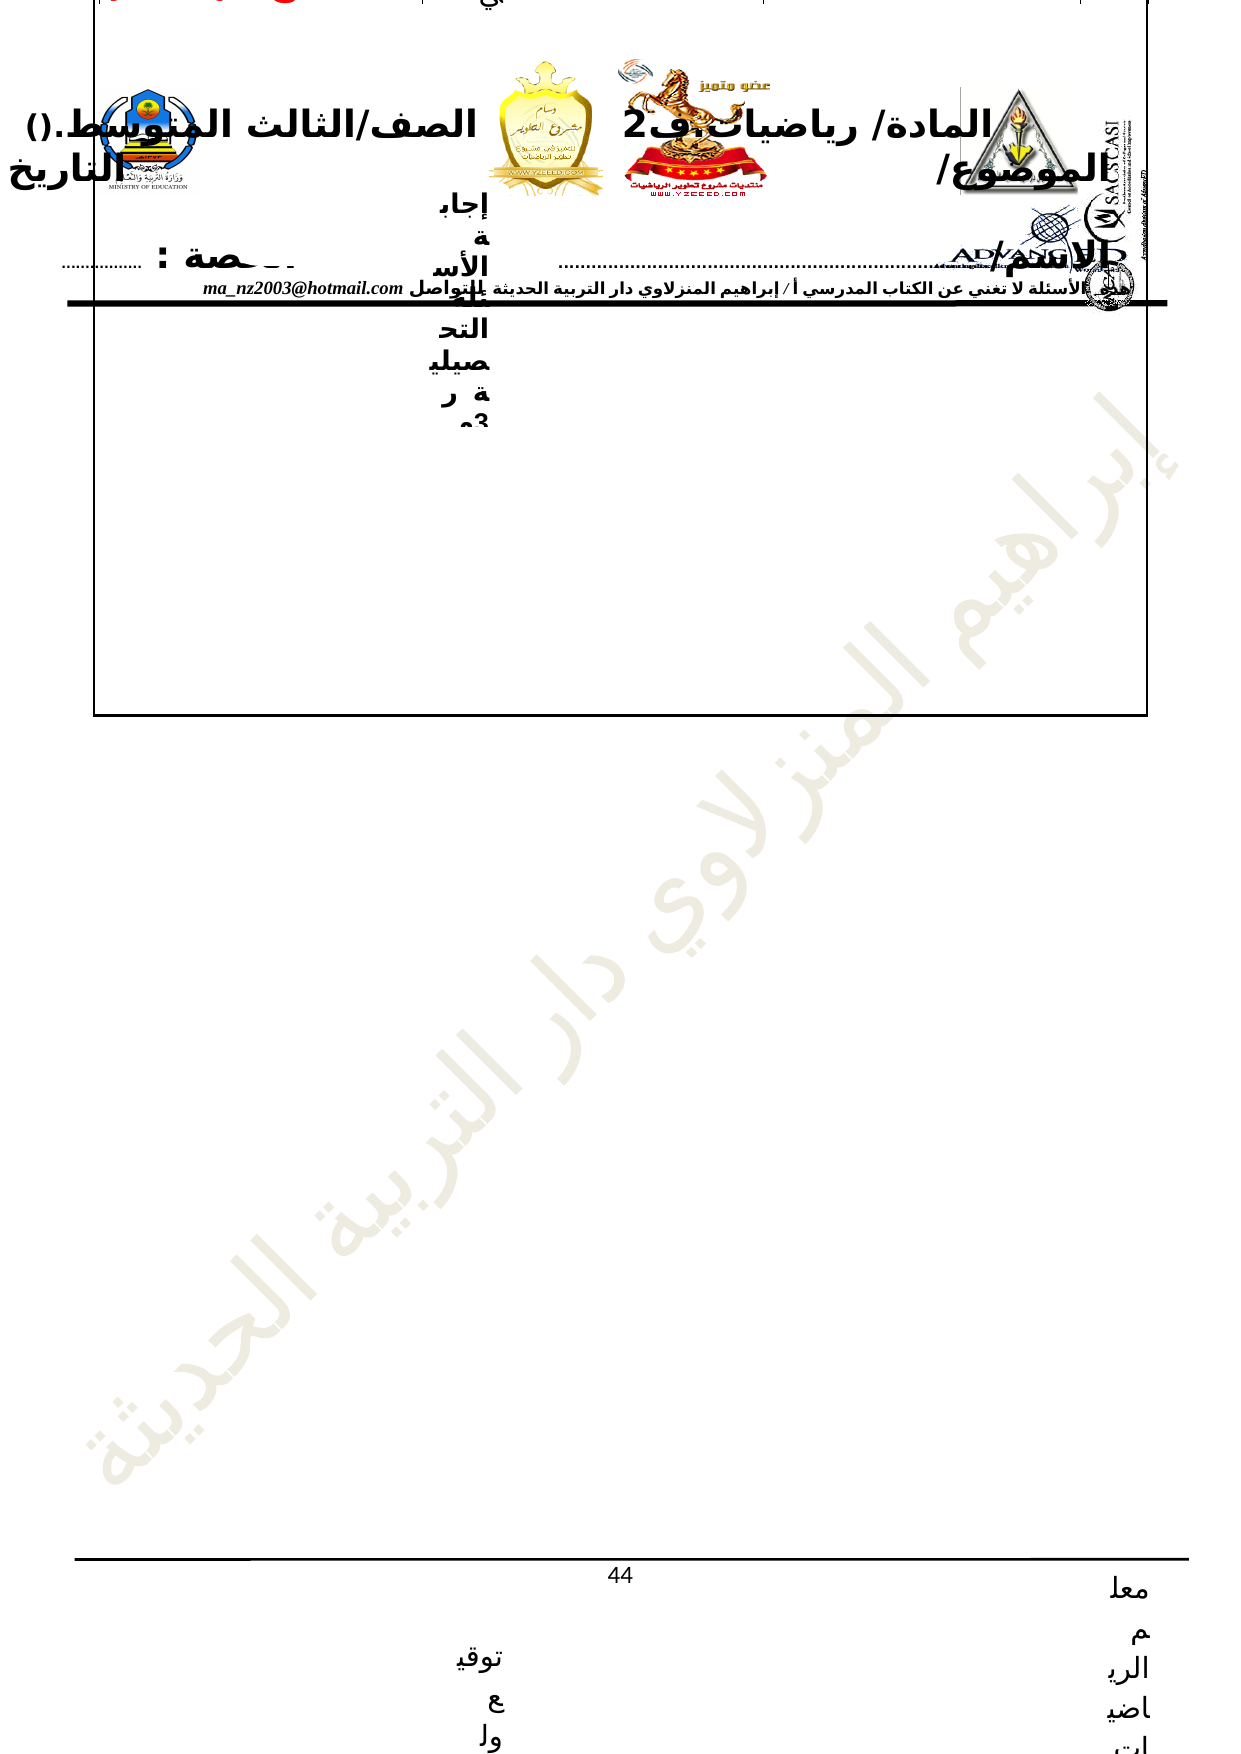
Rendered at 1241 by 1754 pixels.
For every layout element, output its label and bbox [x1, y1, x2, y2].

picture [1076, 254, 1080, 264]
picture [95, 87, 199, 195]
picture [1148, 109, 1157, 316]
picture [616, 58, 778, 199]
picture [488, 60, 603, 196]
picture [960, 87, 1146, 316]
